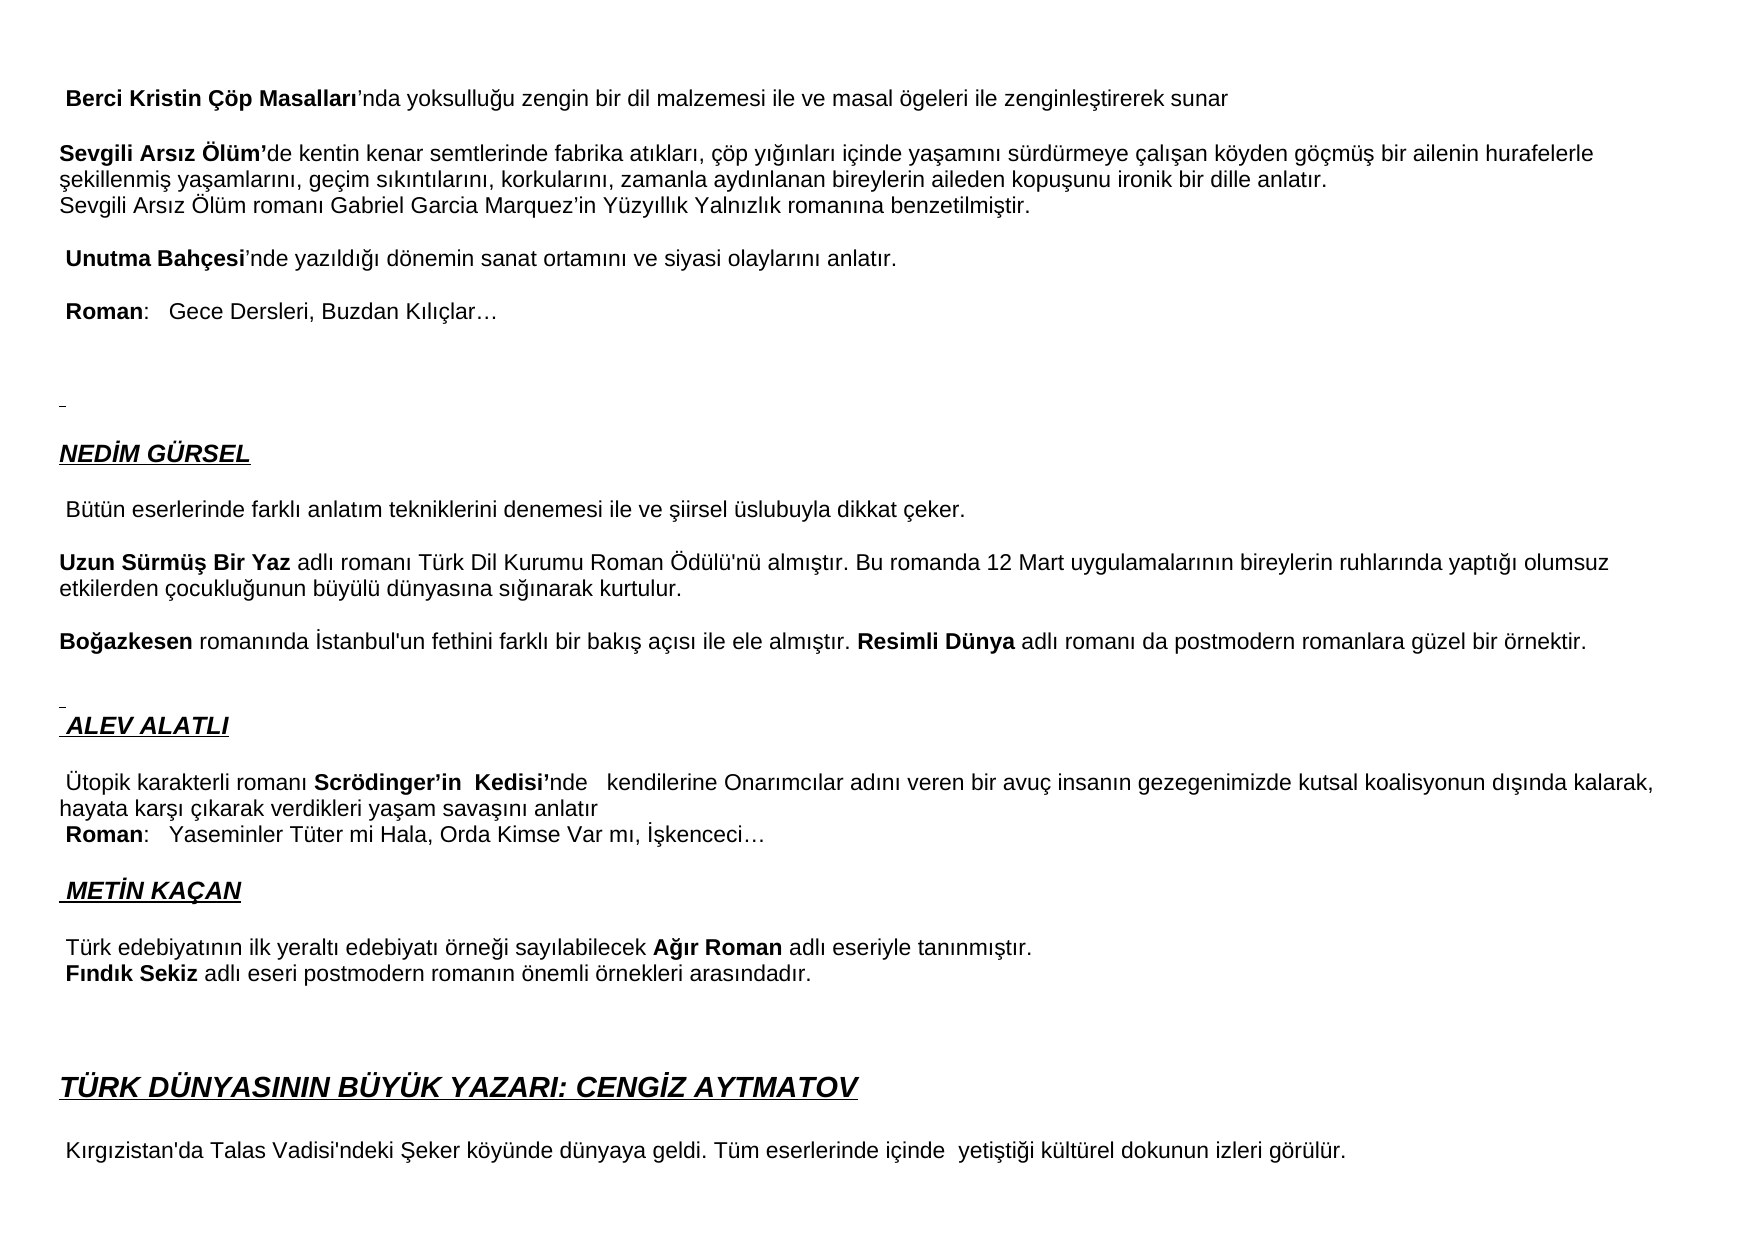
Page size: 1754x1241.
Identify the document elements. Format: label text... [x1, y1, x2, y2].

text Roman: Gece Dersleri, Buzdan Kılıçlar… [59, 298, 1695, 324]
text METİN KAÇAN [59, 876, 1695, 905]
text Boğazkesen romanında İstanbul'un fethini farklı bir bakış açısı ile ele almıştır. Resimli Dünya adlı romanı da postmodern romanlara güzel bir örnektir. [59, 628, 1695, 654]
text Sevgili Arsız Ölüm’de kentin kenar semtlerinde fabrika atıkları, çöp yığınları içinde yaşamını sürdürmeye çalışan köyden göçmüş bir ailenin hurafelerle şekillenmiş yaşamlarını, geçim sıkıntılarını, korkularını, zamanla aydınlanan bireylerin aileden kopuşunu ironik bir dille anlatır. [59, 140, 1695, 192]
text Roman: Yaseminler Tüter mi Hala, Orda Kimse Var mı, İşkenceci… [59, 821, 1695, 847]
text Unutma Bahçesi’nde yazıldığı dönemin sanat ortamını ve siyasi olaylarını anlatır. [59, 245, 1695, 272]
text Ütopik karakterli romanı Scrödinger’in Kedisi’nde kendilerine Onarımcılar adını veren bir avuç insanın gezegenimizde kutsal koalisyonun dışında kalarak, hayata karşı çıkarak verdikleri yaşam savaşını anlatır [59, 768, 1695, 821]
text Sevgili Arsız Ölüm romanı Gabriel Garcia Marquez’in Yüzyıllık Yalnızlık romanına benzetilmiştir. [59, 192, 1695, 219]
text TÜRK DÜNYASININ BÜYÜK YAZARI: CENGİZ AYTMATOV [59, 1069, 1695, 1103]
text Uzun Sürmüş Bir Yaz adlı romanı Türk Dil Kurumu Roman Ödülü'nü almıştır. Bu romanda 12 Mart uygulamalarının bireylerin ruhlarında yaptığı olumsuz etkilerden çocukluğunun büyülü dünyasına sığınarak kurtulur. [59, 549, 1695, 601]
text NEDİM GÜRSEL [59, 438, 1695, 467]
text Bütün eserlerinde farklı anlatım tekniklerini denemesi ile ve şiirsel üslubuyla dikkat çeker. [59, 496, 1695, 522]
text Kırgızistan'da Talas Vadisi'ndeki Şeker köyünde dünyaya geldi. Tüm eserlerinde içinde yetiştiği kültürel dokunun izleri görülür. [59, 1137, 1695, 1163]
text ALEV ALATLI [59, 711, 1695, 740]
text Türk edebiyatının ilk yeraltı edebiyatı örneği sayılabilecek Ağır Roman adlı eseriyle tanınmıştır. [59, 934, 1695, 960]
text Fındık Sekiz adlı eseri postmodern romanın önemli örnekleri arasındadır. [59, 960, 1695, 986]
text Berci Kristin Çöp Masalları’nda yoksulluğu zengin bir dil malzemesi ile ve masal ögeleri ile zenginleştirerek sunar [59, 85, 1695, 112]
